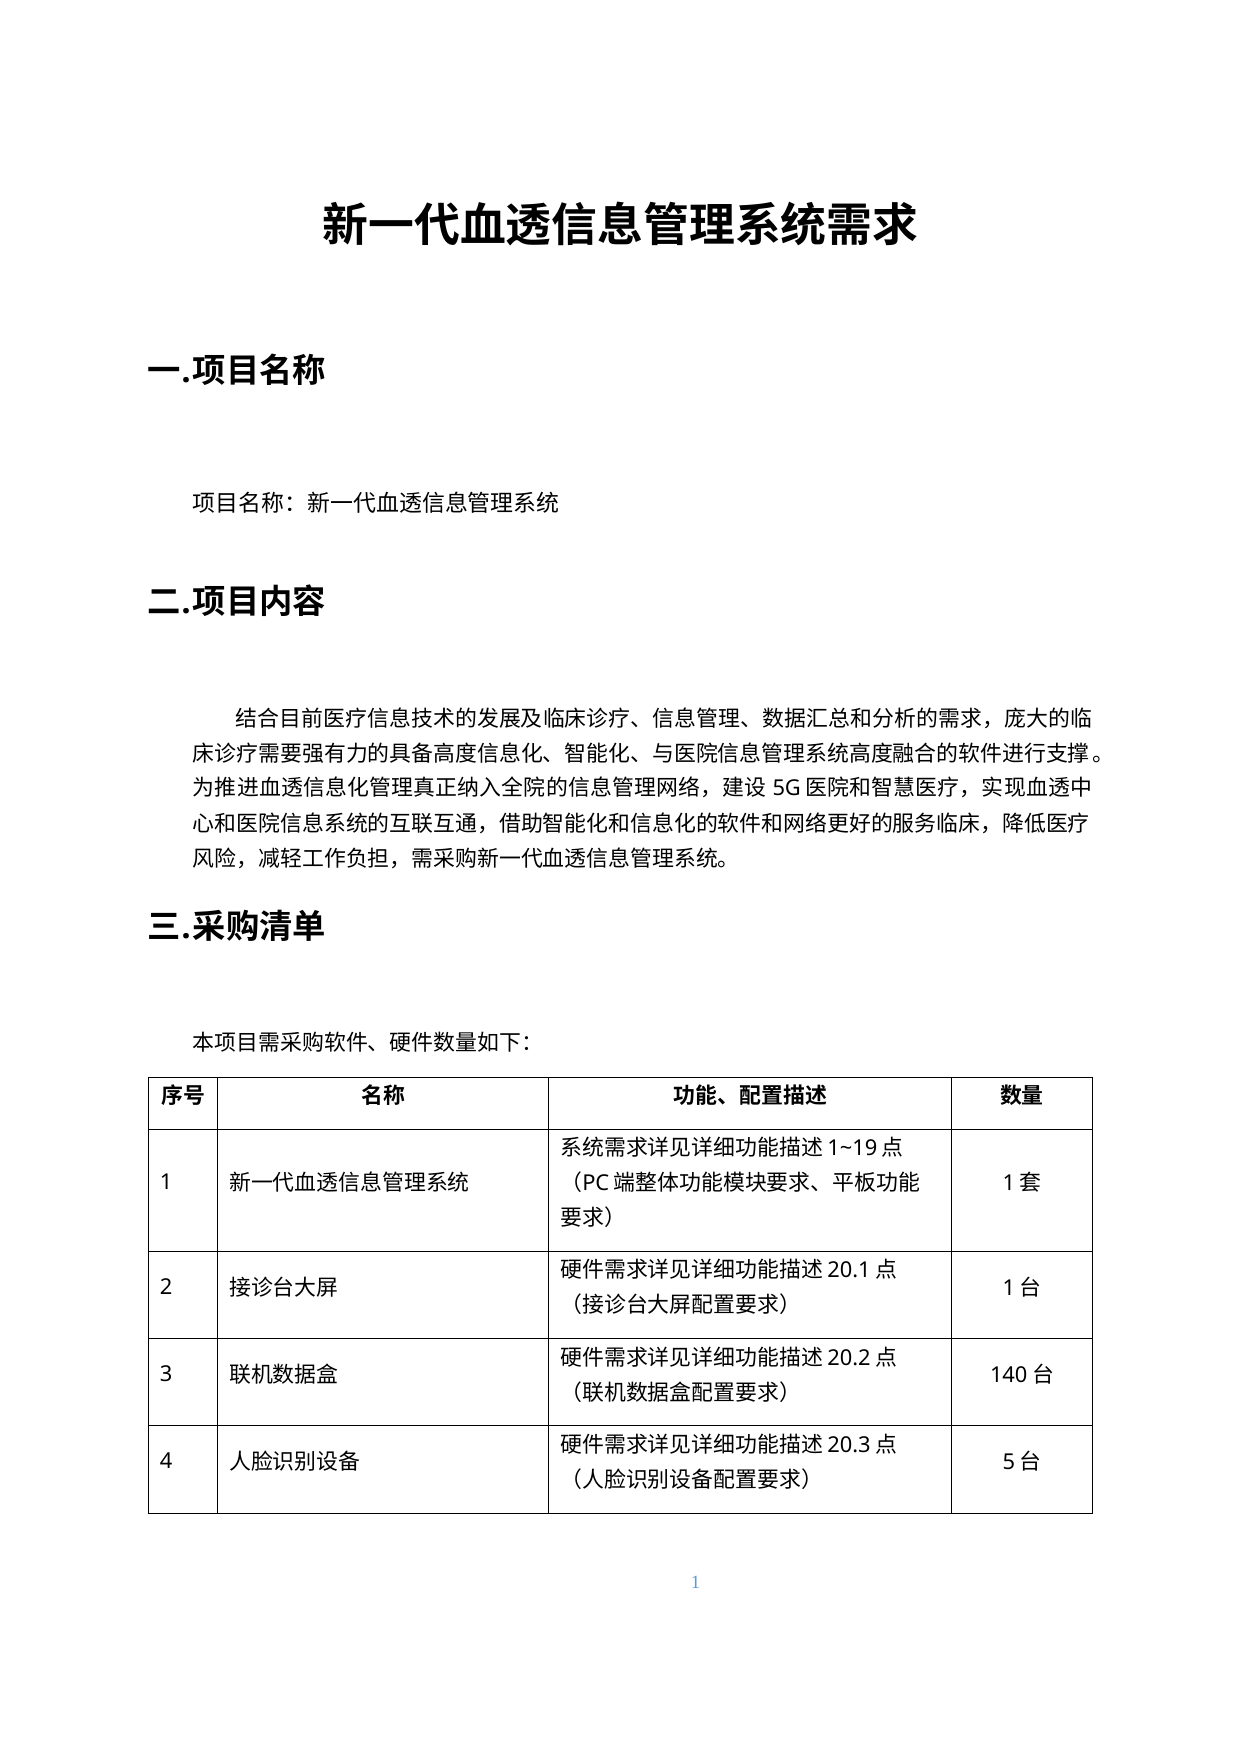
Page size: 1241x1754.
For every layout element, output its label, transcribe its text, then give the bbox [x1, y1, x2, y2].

text 项目名称：新一代血透信息管理系统 [193, 469, 1092, 534]
table_cell 1 [149, 1130, 217, 1251]
subtitle 项目名称 [148, 335, 1092, 400]
table_cell 人脸识别设备 [218, 1426, 548, 1513]
table_header 数量 [952, 1078, 1092, 1129]
list 本项目需采购软件、硬件数量如下： [193, 1025, 1092, 1057]
table_cell 系统需求详见详细功能描述1~19点（PC端整体功能模块要求、平板功能要求） [549, 1130, 951, 1251]
table_header 功能、配置描述 [549, 1078, 951, 1129]
table_cell 140台 [952, 1339, 1092, 1425]
subtitle 采购清单 [148, 892, 1092, 957]
subtitle 项目内容 [148, 567, 1092, 632]
table_cell 1台 [952, 1252, 1092, 1338]
table_cell 3 [149, 1339, 217, 1425]
table_cell 1套 [952, 1130, 1092, 1251]
table_header 名称 [218, 1078, 548, 1129]
table_header 序号 [149, 1078, 217, 1129]
table_cell 5台 [952, 1426, 1092, 1513]
table_cell 硬件需求详见详细功能描述20.2点（联机数据盒配置要求） [549, 1339, 951, 1425]
table_cell 硬件需求详见详细功能描述20.3点（人脸识别设备配置要求） [549, 1426, 951, 1513]
table_cell 4 [149, 1426, 217, 1513]
list 结合目前医疗信息技术的发展及临床诊疗、信息管理、数据汇总和分析的需求，庞大的临床诊疗需要强有力的具备高度信息化、智能化、与医院信息管理系统高度融合的软件进行支撑。为推进血透信息化管理真正纳入全院的信息管理网络，建设5G医院和智慧医疗，实现血透中心和医院信息系统的互联互通，借助智能化和信息化的软件和网络更好的服务临床，降低医疗风险，减轻工作负担，需采购新一代血透信息管理系统。 [193, 700, 1092, 873]
table_cell 接诊台大屏 [218, 1252, 548, 1338]
text 新一代血透信息管理系统需求 [148, 172, 1092, 270]
table_cell 新一代血透信息管理系统 [218, 1130, 548, 1251]
table_cell 2 [149, 1252, 217, 1338]
table_cell 联机数据盒 [218, 1339, 548, 1425]
table_cell 硬件需求详见详细功能描述20.1点（接诊台大屏配置要求） [549, 1252, 951, 1338]
